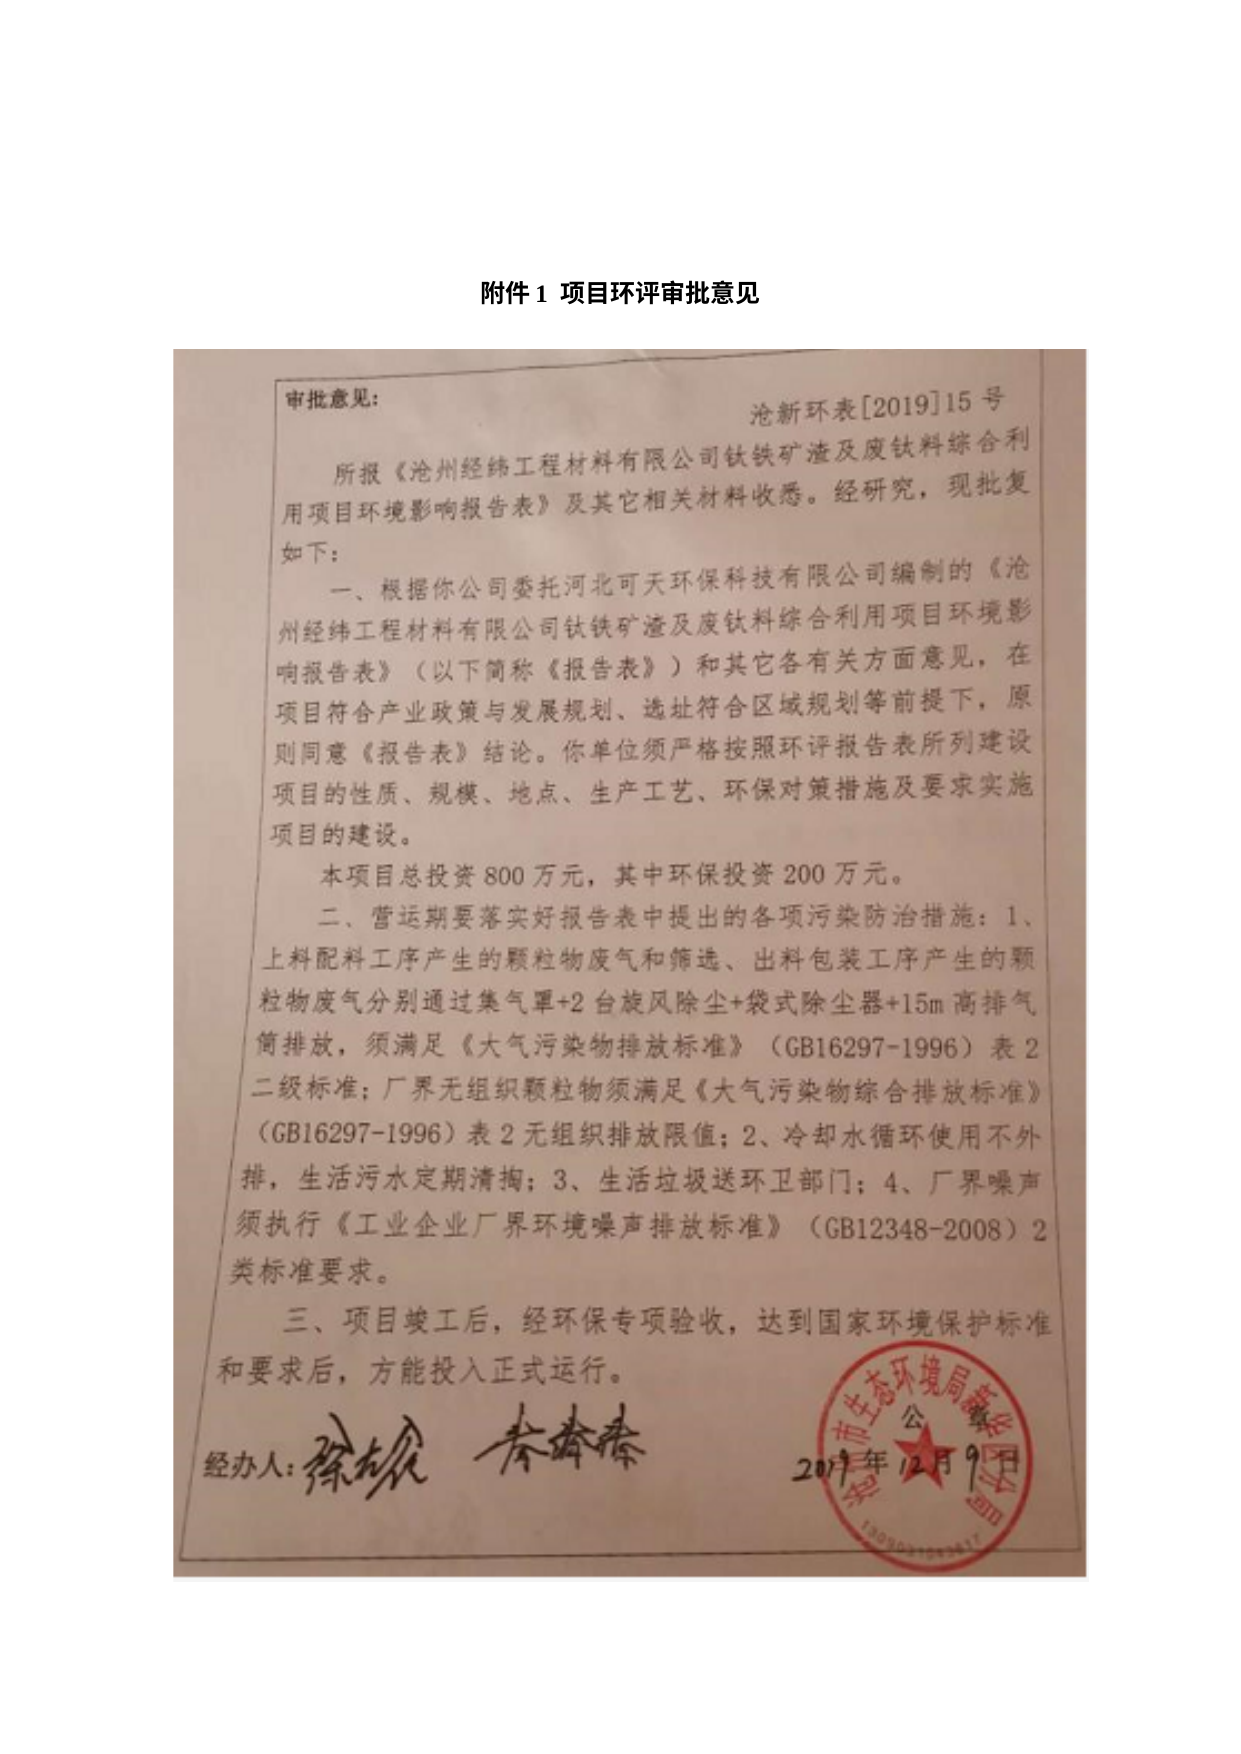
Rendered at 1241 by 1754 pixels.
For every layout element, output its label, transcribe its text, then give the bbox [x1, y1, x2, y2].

text 附件1 项目环评审批意见 [187, 259, 1053, 324]
picture [173, 349, 1089, 1582]
